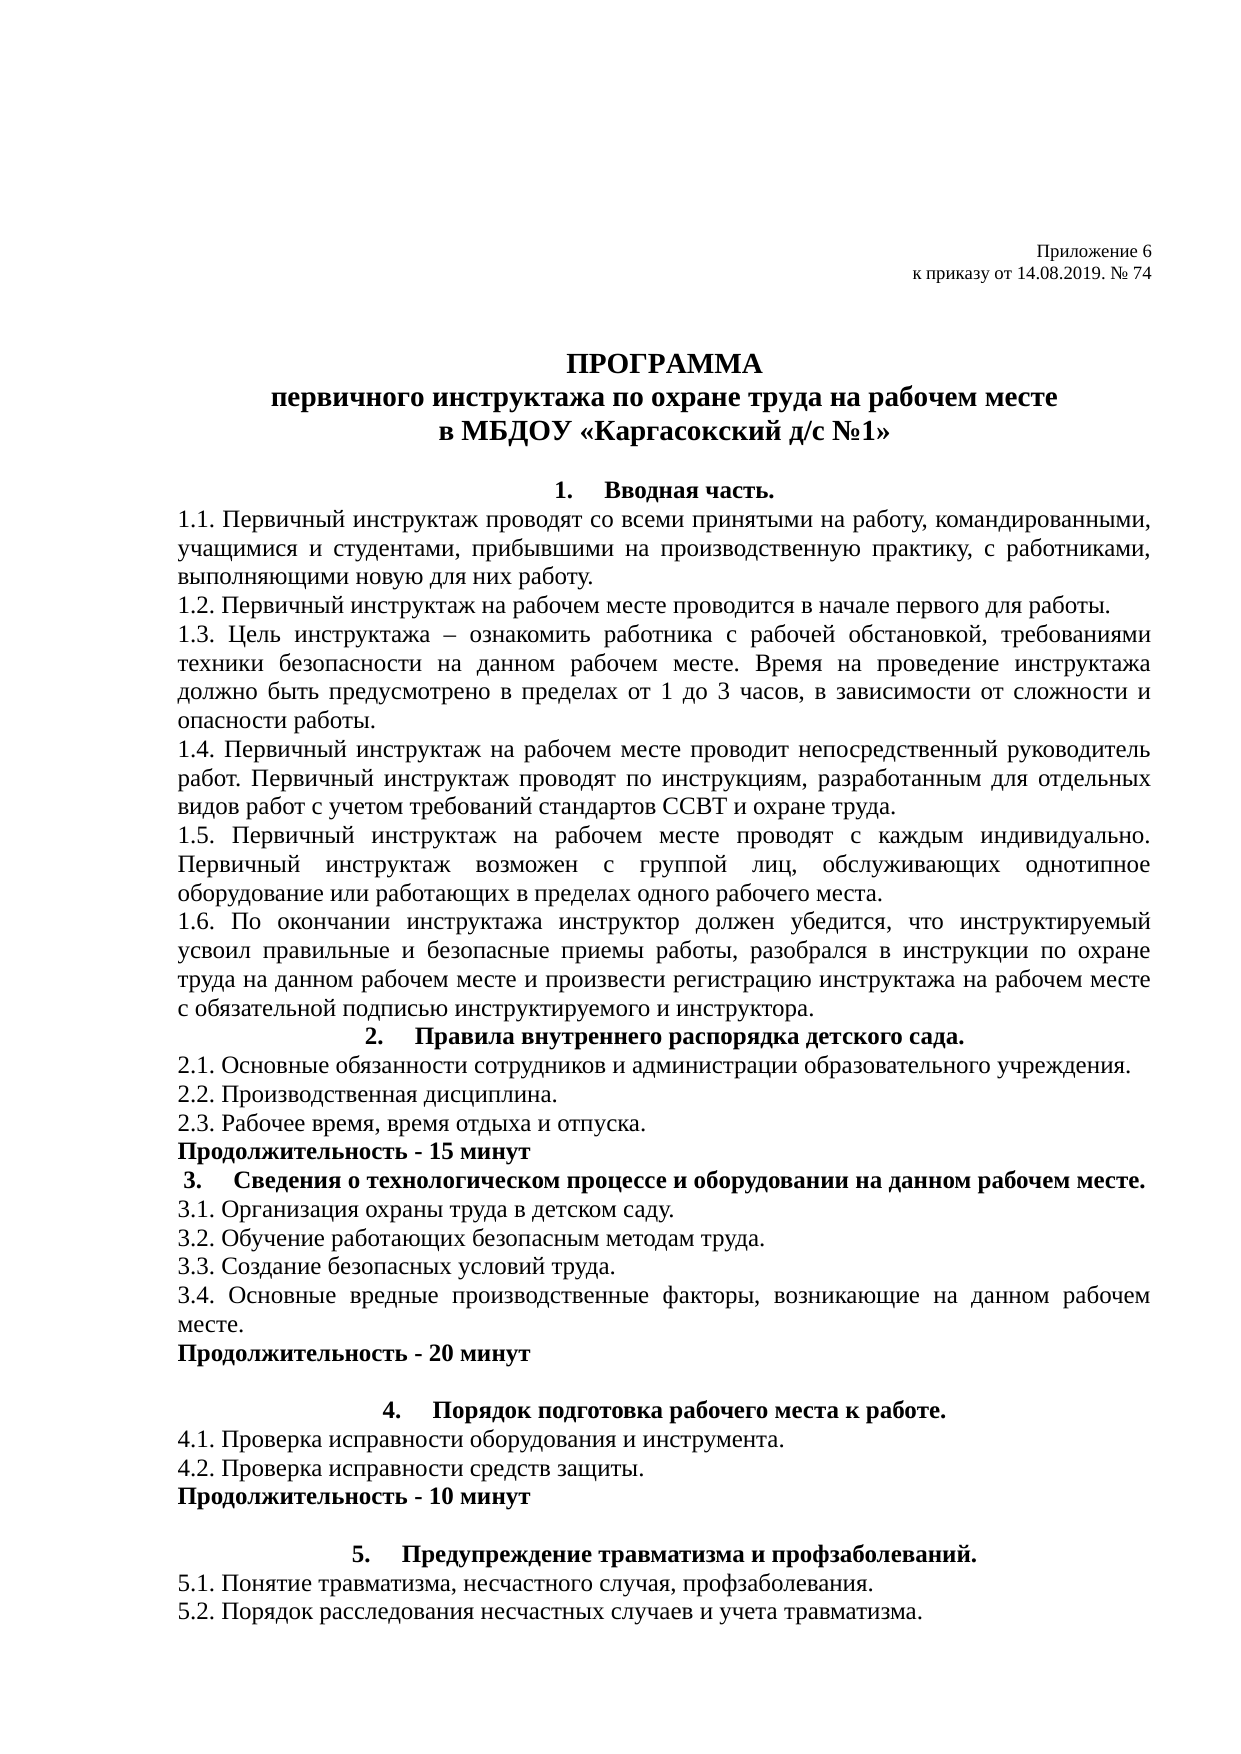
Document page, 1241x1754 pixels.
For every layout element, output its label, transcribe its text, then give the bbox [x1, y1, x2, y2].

text Продолжительность - 15 минут [177, 1136, 1152, 1165]
text 5. Предупреждение травматизма и профзаболеваний. [177, 1539, 1152, 1568]
text 3.3. Создание безопасных условий труда. [177, 1251, 1152, 1280]
text 1.4. Первичный инструктаж на рабочем месте проводит непосредственный руководитель работ. Первичный инструктаж проводят по инструкциям, разработанным для отдельных видов работ с учетом требований стандартов ССВТ и охране труда. [177, 734, 1152, 820]
text 1. Вводная часть. [177, 475, 1152, 504]
text 2.1. Основные обязанности сотрудников и администрации образовательного учреждения. [177, 1050, 1152, 1079]
text ПРОГРАММА [177, 346, 1152, 379]
text 2.2. Производственная дисциплина. [177, 1079, 1152, 1108]
text 5.1. Понятие травматизма, несчастного случая, профзаболевания. [177, 1568, 1152, 1596]
text 2.3. Рабочее время, время отдыха и отпуска. [177, 1108, 1152, 1136]
text 1.6. По окончании инструктажа инструктор должен убедится, что инструктируемый усвоил правильные и безопасные приемы работы, разобрался в инструкции по охране труда на данном рабочем месте и произвести регистрацию инструктажа на рабочем месте с обязательной подписью инструктируемого и инструктора. [177, 906, 1152, 1021]
text Приложение 6 [177, 240, 1152, 262]
text 3.1. Организация охраны труда в детском саду. [177, 1194, 1152, 1223]
text 1.3. Цель инструктажа – ознакомить работника с рабочей обстановкой, требованиями техники безопасности на данном рабочем месте. Время на проведение инструктажа должно быть предусмотрено в пределах от 1 до 3 часов, в зависимости от сложности и опасности работы. [177, 619, 1152, 734]
text 3.4. Основные вредные производственные факторы, возникающие на данном рабочем месте. [177, 1280, 1152, 1338]
text Продолжительность - 20 минут [177, 1338, 1152, 1366]
text 3.2. Обучение работающих безопасным методам труда. [177, 1223, 1152, 1251]
text 1.1. Первичный инструктаж проводят со всеми принятыми на работу, командированными, учащимися и студентами, прибывшими на производственную практику, с работниками, выполняющими новую для них работу. [177, 504, 1152, 590]
text 1.5. Первичный инструктаж на рабочем месте проводят с каждым индивидуально. Первичный инструктаж возможен с группой лиц, обслуживающих однотипное оборудование или работающих в пределах одного рабочего места. [177, 820, 1152, 906]
text 2. Правила внутреннего распорядка детского сада. [177, 1021, 1152, 1050]
text к приказу от 14.08.2019. № 74 [177, 262, 1152, 283]
text 3. Сведения о технологическом процессе и оборудовании на данном рабочем месте. [177, 1165, 1152, 1194]
text 4. Порядок подготовка рабочего места к работе. [177, 1395, 1152, 1424]
text в МБДОУ «Каргасокский д/с №1» [177, 413, 1152, 446]
text 5.2. Порядок расследования несчастных случаев и учета травматизма. [177, 1596, 1152, 1625]
text первичного инструктажа по охране труда на рабочем месте [177, 379, 1152, 413]
text Продолжительность - 10 минут [177, 1481, 1152, 1510]
text 4.2. Проверка исправности средств защиты. [177, 1453, 1152, 1481]
text 1.2. Первичный инструктаж на рабочем месте проводится в начале первого для работы. [177, 590, 1152, 619]
text 4.1. Проверка исправности оборудования и инструмента. [177, 1424, 1152, 1453]
